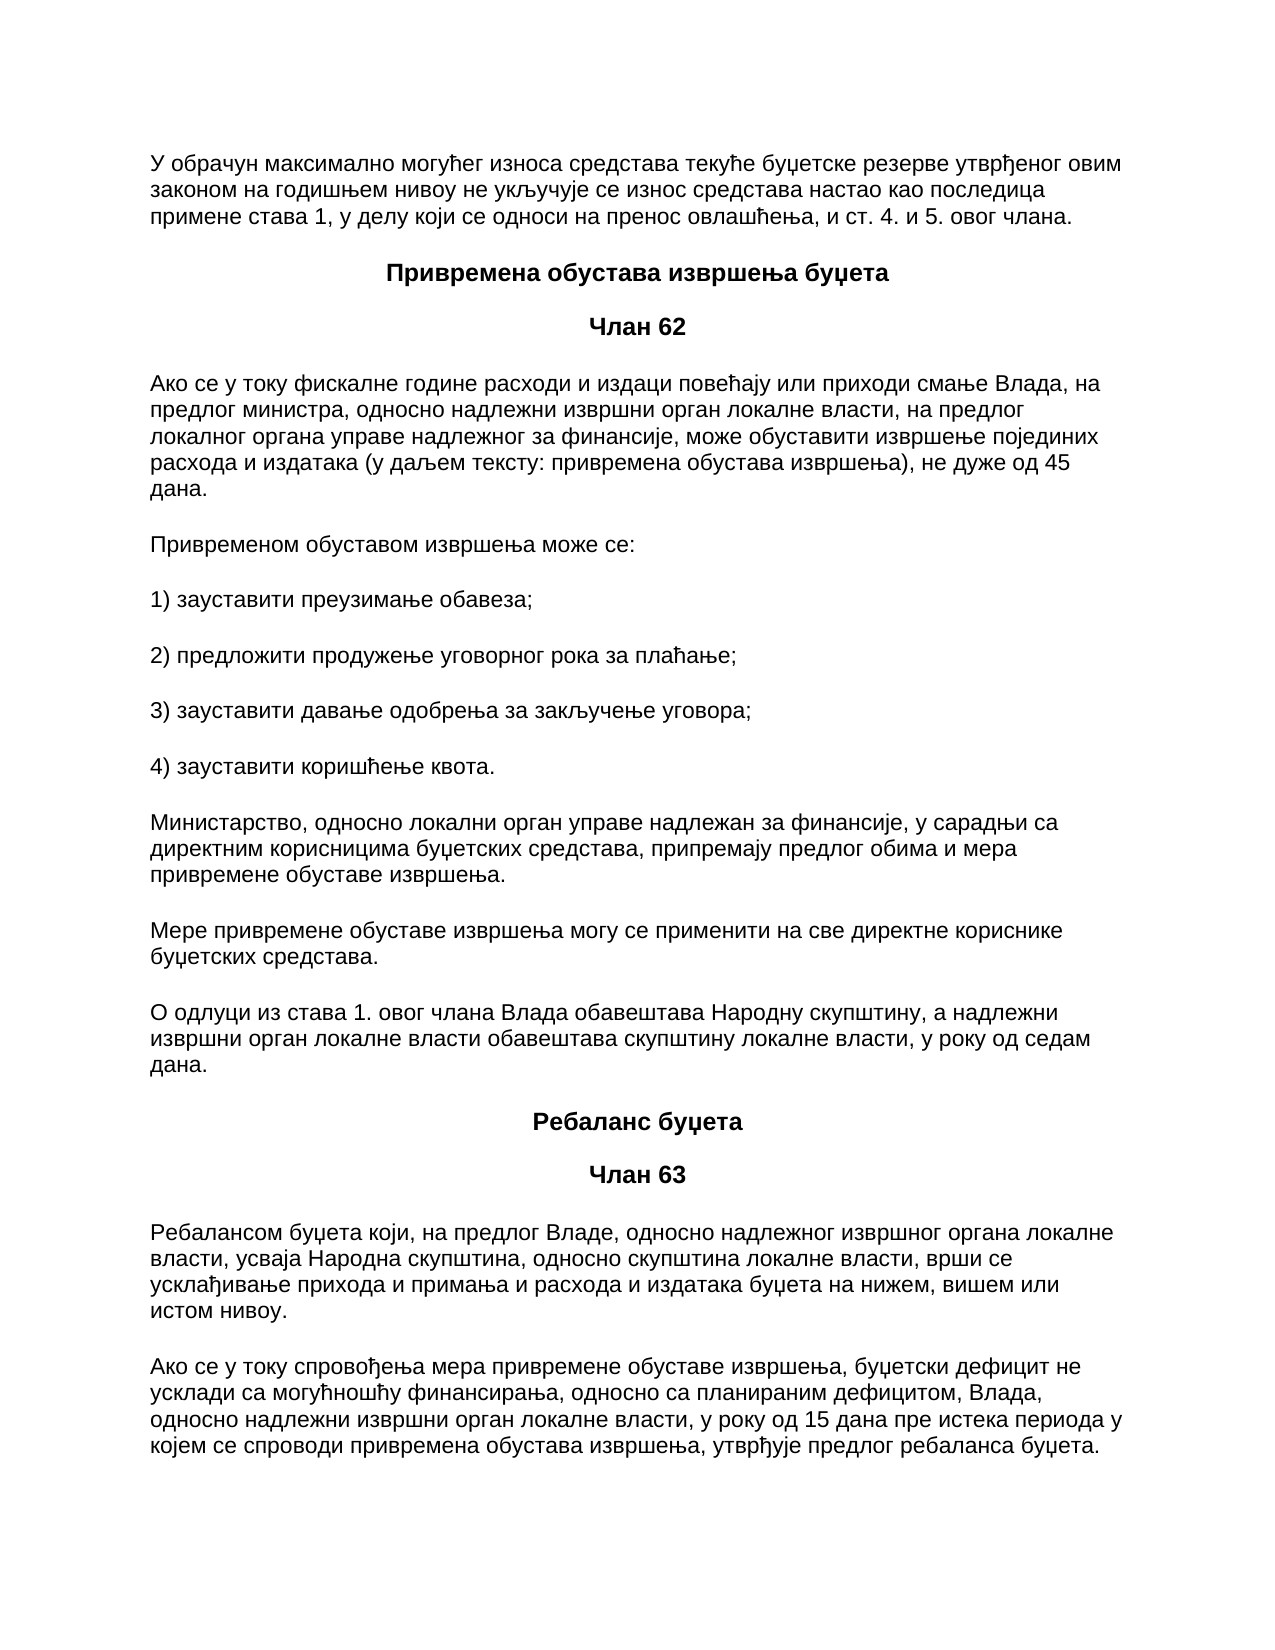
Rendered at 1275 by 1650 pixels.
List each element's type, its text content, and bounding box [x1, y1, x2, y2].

text Мере привремене обуставе извршења могу се применити на све директне кориснике буџетских средстава. [150, 917, 1125, 969]
text 3) зауставити давање одобрења за закључење уговора; [150, 697, 1125, 724]
text Ребалансом буџета који, на предлог Владе, односно надлежног извршног органа локалне власти, усваја Народна скупштина, односно скупштина локалне власти, врши се усклађивање прихода и примања и расхода и издатака буџета на нижем, вишем или истом нивоу. [150, 1218, 1125, 1324]
text Привременом обуставом извршења може се: [150, 531, 1125, 557]
text 2) предложити продужење уговорног рока за плаћање; [150, 642, 1125, 668]
text Члан 62 [150, 312, 1125, 341]
text 1) зауставити преузимање обавеза; [150, 586, 1125, 613]
text Министарство, односно локални орган управе надлежан за финансије, у сарадњи са директним корисницима буџетских средстава, припремају предлог обима и мера привремене обуставе извршења. [150, 808, 1125, 887]
text Привремена обустава извршења буџета [150, 258, 1125, 287]
text Члан 63 [150, 1161, 1125, 1189]
text 4) зауставити коришћење квота. [150, 753, 1125, 779]
text Ако се у току фискалне године расходи и издаци повећају или приходи смање Влада, на предлог министра, односно надлежни извршни орган локалне власти, на предлог локалног органа управе надлежног за финансије, може обуставити извршење појединих расхода и издатака (у даљем тексту: привремена обустава извршења), не дуже од 45 дана. [150, 370, 1125, 502]
text У обрачун максимално могућег износа средстава текуће буџетске резерве утврђеног овим законом на годишњем нивоу не укључује се износ средстава настао као последица примене става 1, у делу који се односи на пренос овлашћења, и ст. 4. и 5. овог члана. [150, 150, 1125, 229]
text Ако се у току спровођења мера привремене обуставе извршења, буџетски дефицит не усклади са могућношћу финансирања, односно са планираним дефицитом, Влада, односно надлежни извршни орган локалне власти, у року од 15 дана пре истека периода у којем се спроводи привремена обустава извршења, утврђује предлог ребаланса буџета. [150, 1353, 1125, 1458]
text О одлуци из става 1. овог члана Влада обавештава Народну скупштину, а надлежни извршни орган локалне власти обавештава скупштину локалне власти, у року од седам дана. [150, 998, 1125, 1078]
text Ребаланс буџета [150, 1107, 1125, 1136]
